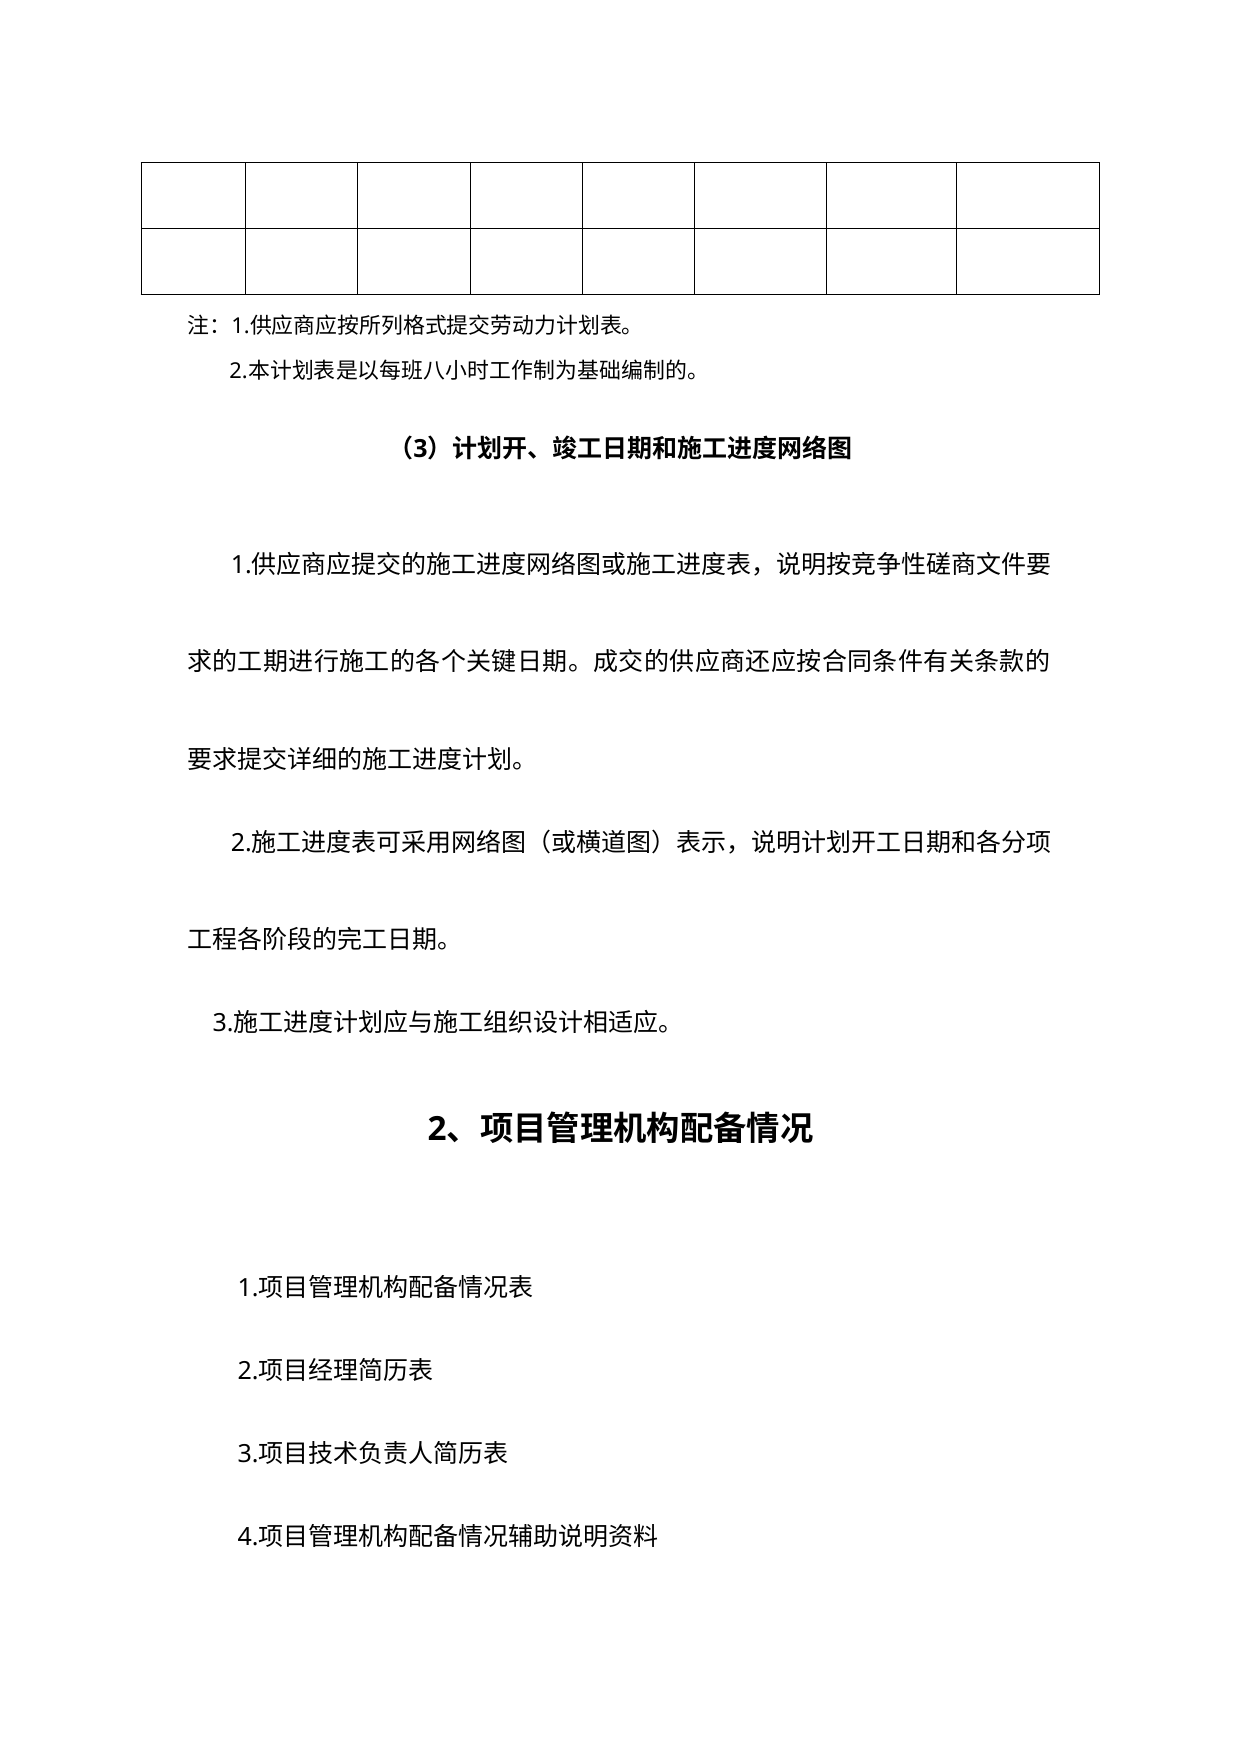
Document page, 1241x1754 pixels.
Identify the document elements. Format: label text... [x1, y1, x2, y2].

text 注：1.供应商应按所列格式提交劳动力计划表。 [187, 308, 1053, 340]
text 3.项目技术负责人简历表 [187, 1419, 1075, 1484]
table_cell [583, 163, 694, 228]
table_cell [471, 229, 582, 294]
text 3.施工进度计划应与施工组织设计相适应。 [187, 988, 1053, 1053]
table_cell [827, 229, 956, 294]
text 1.供应商应提交的施工进度网络图或施工进度表，说明按竞争性磋商文件要求的工期进行施工的各个关键日期。成交的供应商还应按合同条件有关条款的要求提交详细的施工进度计划。 [187, 530, 1053, 790]
text 4.项目管理机构配备情况辅助说明资料 [187, 1502, 1053, 1567]
text （3）计划开、竣工日期和施工进度网络图 [187, 414, 1053, 479]
table_cell [142, 229, 245, 294]
table_cell [246, 229, 357, 294]
table_cell [957, 229, 1099, 294]
table_cell [142, 163, 245, 228]
table_cell [358, 163, 470, 228]
table_cell [827, 163, 956, 228]
table_cell [957, 163, 1099, 228]
text 1.项目管理机构配备情况表 [187, 1253, 1074, 1318]
text 2.项目经理简历表 [187, 1336, 1075, 1401]
table_cell [246, 163, 357, 228]
table_cell [471, 163, 582, 228]
text 2、项目管理机构配备情况 [187, 1093, 1053, 1158]
table_cell [695, 229, 826, 294]
text 2.施工进度表可采用网络图（或横道图）表示，说明计划开工日期和各分项工程各阶段的完工日期。 [187, 808, 1053, 970]
table_cell [695, 163, 826, 228]
table_cell [583, 229, 694, 294]
table_cell [358, 229, 470, 294]
text 2.本计划表是以每班八小时工作制为基础编制的。 [187, 353, 1075, 385]
